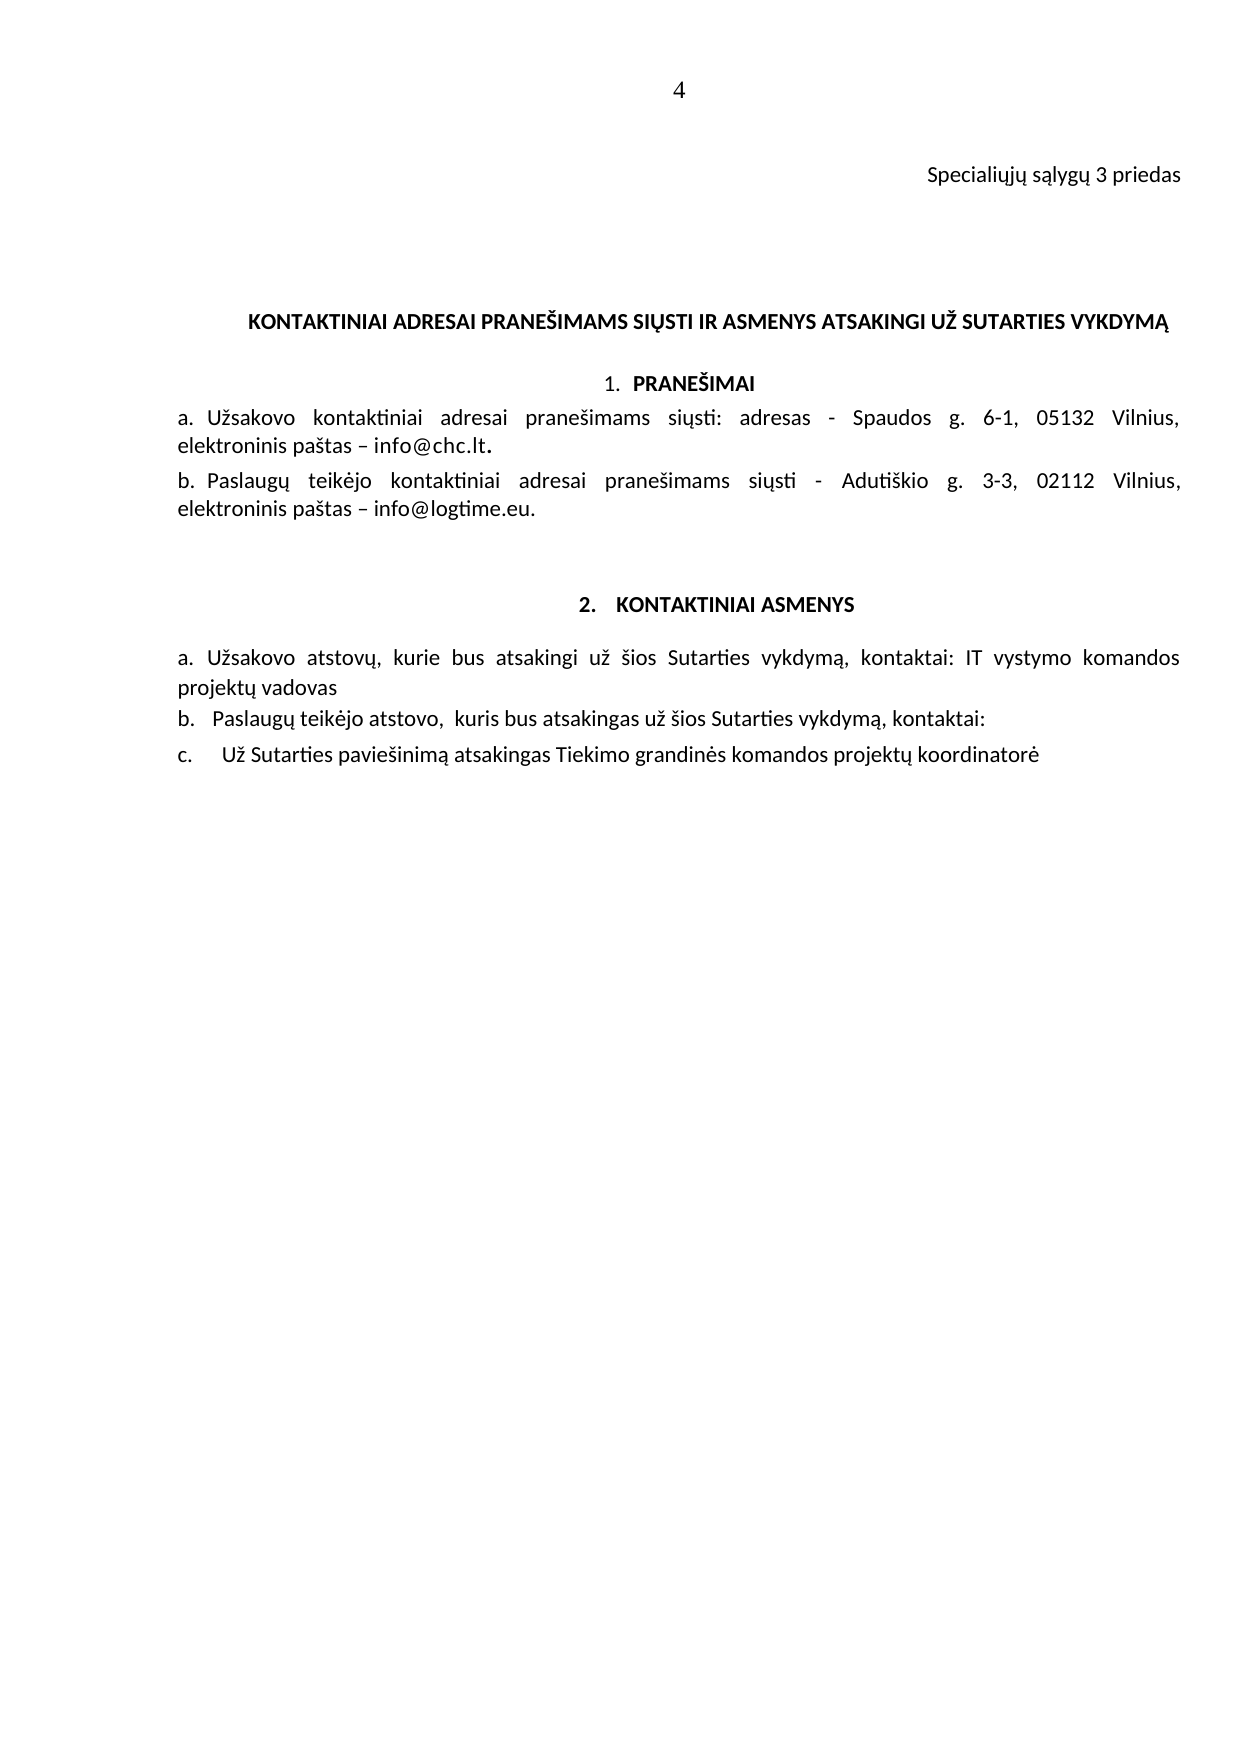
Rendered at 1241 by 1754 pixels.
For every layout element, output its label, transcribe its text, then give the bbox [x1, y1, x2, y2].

text Specialiųjų sąlygų 3 priedas [177, 161, 1181, 188]
list Paslaugų teikėjo kontaktiniai adresai pranešimams siųsti - Adutiškio g. 3-3, 02112 Vilnius, elektroninis paštas – info@logtime.eu. [177, 466, 1181, 522]
subtitle Užsakovo atstovų, kurie bus atsakingi už šios Sutarties vykdymą, kontaktai: IT vystymo komandos projektų vadovas [177, 643, 1181, 702]
list PRANEŠIMAI [177, 369, 1181, 397]
subtitle Paslaugų teikėjo atstovo, kuris bus atsakingas už šios Sutarties vykdymą, kontaktai: [212, 704, 1181, 732]
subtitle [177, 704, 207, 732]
list KONTAKTINIAI ADRESAI PRANEŠIMAMS SIŲSTI IR ASMENYS ATSAKINGI UŽ SUTARTIES VYKDYMĄ [236, 307, 1181, 335]
list Užsakovo kontaktiniai adresai pranešimams siųsti: adresas - Spaudos g. 6-1, 05132 Vilnius, elektroninis paštas – info@chc.lt. [177, 403, 1181, 459]
list KONTAKTINIAI ASMENYS [252, 590, 1181, 618]
list Už Sutarties paviešinimą atsakingas Tiekimo grandinės komandos projektų koordinatorė [177, 740, 1181, 768]
